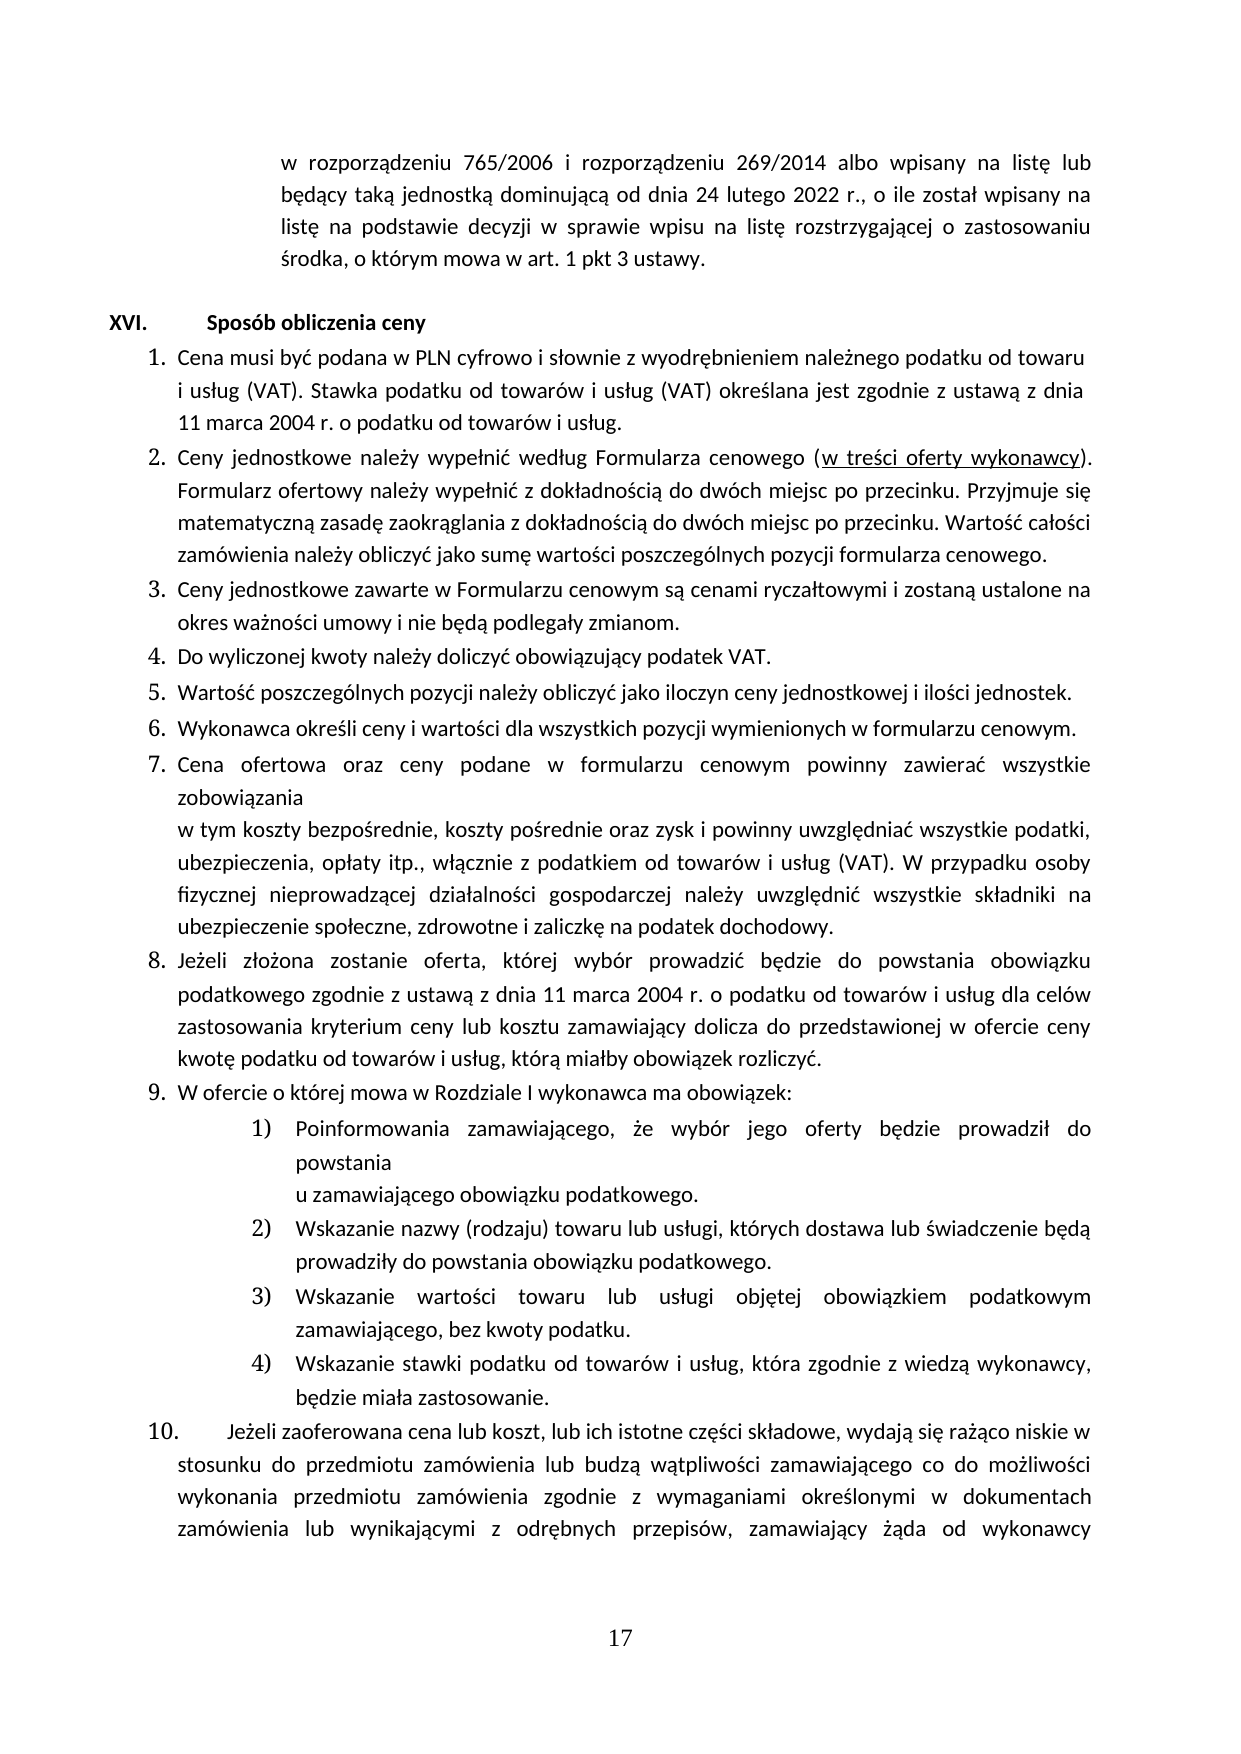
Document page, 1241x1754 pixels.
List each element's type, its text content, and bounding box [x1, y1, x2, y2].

list Wartość poszczególnych pozycji należy obliczyć jako iloczyn ceny jednostkowej i ilości jednostek. [148, 676, 1093, 707]
list Cena ofertowa oraz ceny podane w formularzu cenowym powinny zawierać wszystkie zobowiązania w tym koszty bezpośrednie, koszty pośrednie oraz zysk i powinny uwzględniać wszystkie podatki, ubezpieczenia, opłaty itp., włącznie z podatkiem od towarów i usług (VAT). W przypadku osoby fizycznej nieprowadzącej działalności gospodarczej należy uwzględnić wszystkie składniki na ubezpieczenie społeczne, zdrowotne i zaliczkę na podatek dochodowy. [148, 748, 1093, 940]
list Wskazanie nazwy (rodzaju) towaru lub usługi, których dostawa lub świadczenie będą prowadziły do powstania obowiązku podatkowego. [251, 1212, 1093, 1275]
list Do wyliczonej kwoty należy doliczyć obowiązujący podatek VAT. [148, 640, 1093, 671]
list W ofercie o której mowa w Rozdziale I wykonawca ma obowiązek: [148, 1076, 1093, 1107]
list Ceny jednostkowe należy wypełnić według Formularza cenowego (w treści oferty wykonawcy). Formularz ofertowy należy wypełnić z dokładnością do dwóch miejsc po przecinku. Przyjmuje się matematyczną zasadę zaokrąglania z dokładnością do dwóch miejsc po przecinku. Wartość całości zamówienia należy obliczyć jako sumę wartości poszczególnych pozycji formularza cenowego. [148, 441, 1093, 568]
list Wykonawca określi ceny i wartości dla wszystkich pozycji wymienionych w formularzu cenowym. [148, 712, 1093, 743]
list Wskazanie stawki podatku od towarów i usług, która zgodnie z wiedzą wykonawcy, będzie miała zastosowanie. [251, 1347, 1093, 1411]
list Jeżeli złożona zostanie oferta, której wybór prowadzić będzie do powstania obowiązku podatkowego zgodnie z ustawą z dnia 11 marca 2004 r. o podatku od towarów i usług dla celów zastosowania kryterium ceny lub kosztu zamawiający dolicza do przedstawionej w ofercie ceny kwotę podatku od towarów i usług, którą miałby obowiązek rozliczyć. [148, 944, 1093, 1072]
list Cena musi być podana w PLN cyfrowo i słownie z wyodrębnieniem należnego podatku od towaru i usług (VAT). Stawka podatku od towarów i usług (VAT) określana jest zgodnie z ustawą z dnia 11 marca 2004 r. o podatku od towarów i usług. [148, 341, 1093, 436]
list Poinformowania zamawiającego, że wybór jego oferty będzie prowadził do powstania u zamawiającego obowiązku podatkowego. [251, 1112, 1093, 1208]
list Ceny jednostkowe zawarte w Formularzu cenowym są cenami ryczałtowymi i zostaną ustalone na okres ważności umowy i nie będą podlegały zmianom. [148, 572, 1093, 636]
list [148, 1415, 1093, 1543]
list Wskazanie wartości towaru lub usługi objętej obowiązkiem podatkowym zamawiającego, bez kwoty podatku. [251, 1279, 1093, 1343]
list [243, 148, 1093, 272]
subtitle Sposób obliczenia ceny [148, 308, 1093, 337]
